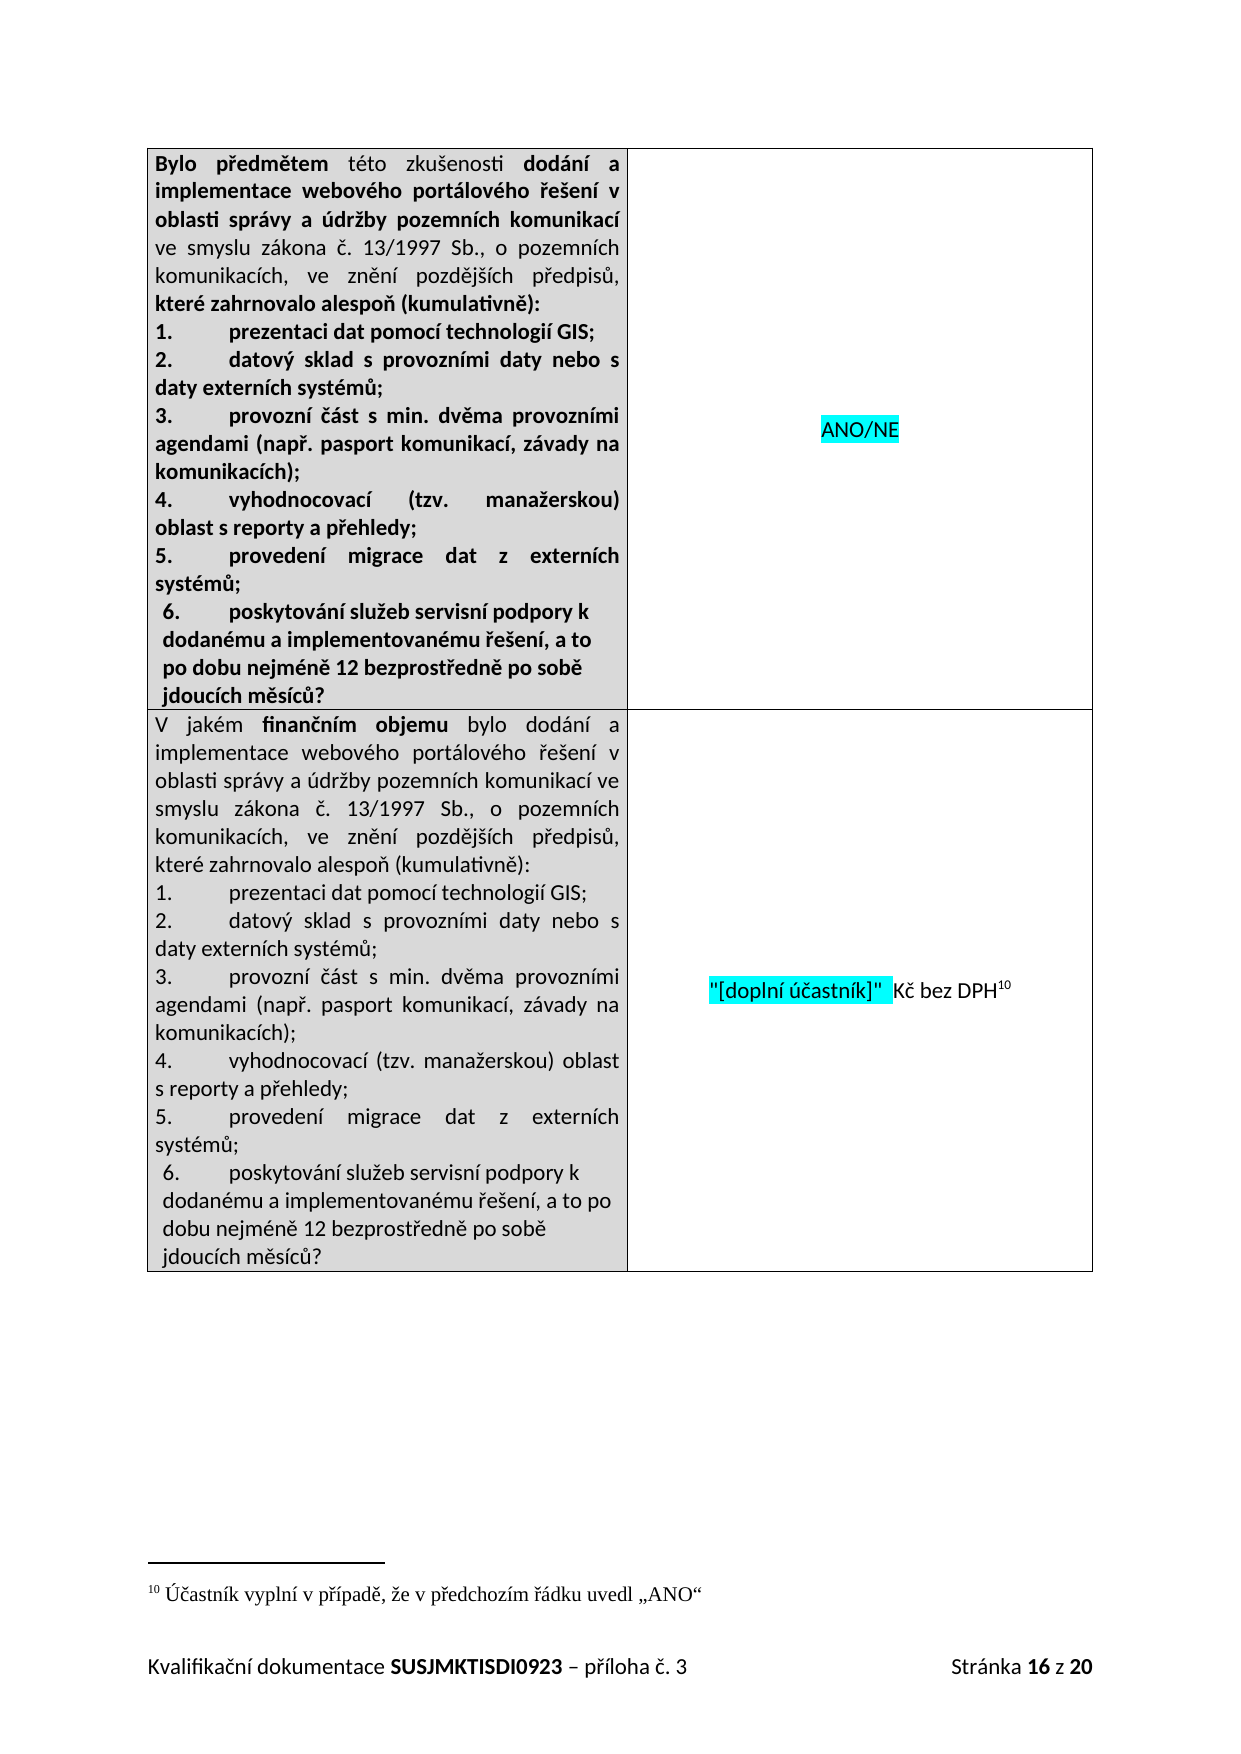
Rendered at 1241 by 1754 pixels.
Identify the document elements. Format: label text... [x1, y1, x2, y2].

table_cell Kč bez DPH [628, 710, 1092, 1271]
table_cell V jakém finančním objemu bylo dodání a implementace webového portálového řešení v oblasti správy a údržby pozemních komunikací ve smyslu zákona č. 13/1997 Sb., o pozemních komunikacích, ve znění pozdějších předpisů, které zahrnovalo alespoň (kumulativně): 1. prezentaci dat pomocí technologií GIS; 2. datový sklad s provozními daty nebo s daty externích systémů; 3. provozní část s min. dvěma provozními agendami (např. pasport komunikací, závady na komunikacích); 4. vyhodnocovací (tzv. manažerskou) oblast s reporty a přehledy; 5. provedení migrace dat z externích systémů; 6. poskytování služeb servisní podpory k dodanému a implementovanému řešení, a to po dobu nejméně 12 bezprostředně po sobě jdoucích měsíců? [148, 710, 627, 1271]
table_cell Bylo předmětem této zkušenosti dodání a implementace webového portálového řešení v oblasti správy a údržby pozemních komunikací ve smyslu zákona č. 13/1997 Sb., o pozemních komunikacích, ve znění pozdějších předpisů, které zahrnovalo alespoň (kumulativně): 1. prezentaci dat pomocí technologií GIS; 2. datový sklad s provozními daty nebo s daty externích systémů; 3. provozní část s min. dvěma provozními agendami (např. pasport komunikací, závady na komunikacích); 4. vyhodnocovací (tzv. manažerskou) oblast s reporty a přehledy; 5. provedení migrace dat z externích systémů; 6. poskytování služeb servisní podpory k dodanému a implementovanému řešení, a to po dobu nejméně 12 bezprostředně po sobě jdoucích měsíců? [148, 149, 627, 709]
table_cell ANO/NE [628, 149, 1092, 709]
